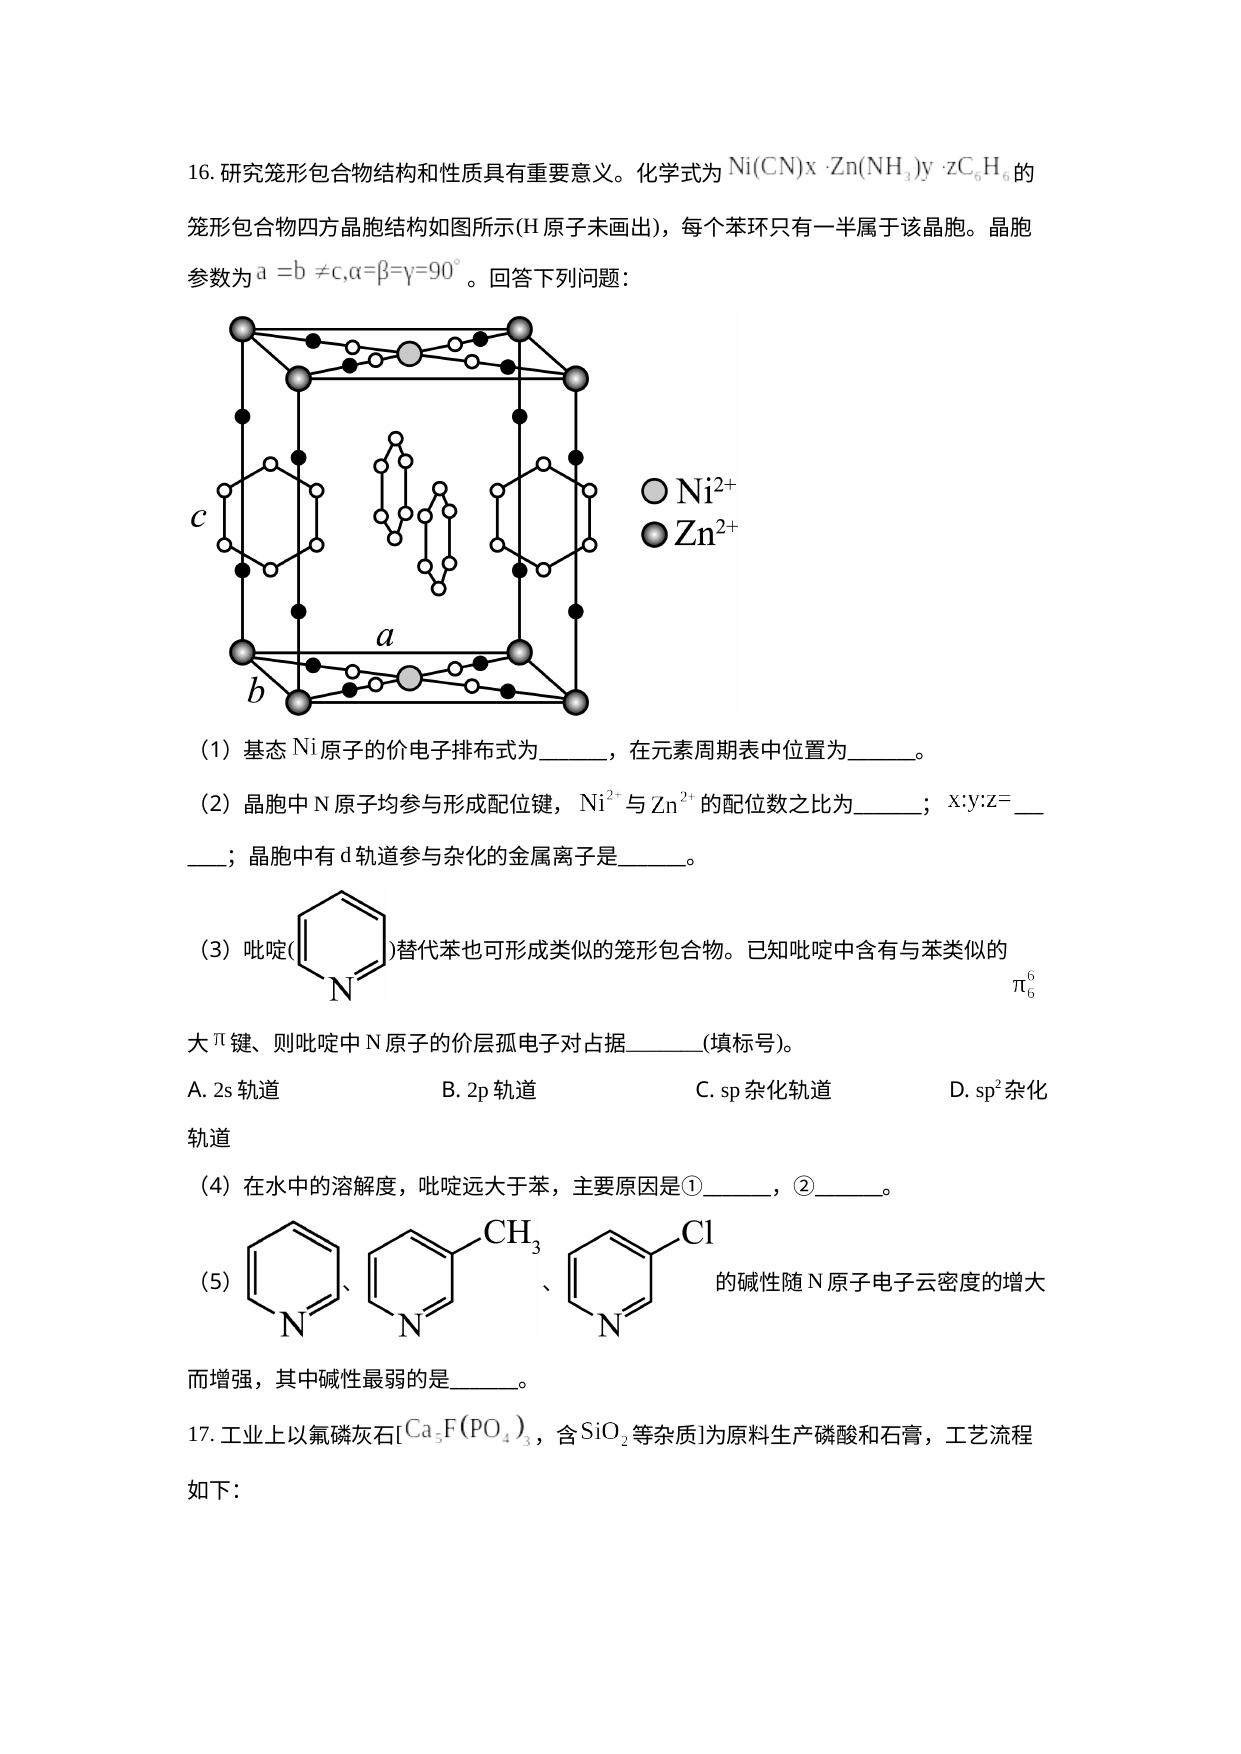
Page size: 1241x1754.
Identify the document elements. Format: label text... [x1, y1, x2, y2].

picture [364, 1216, 543, 1340]
text 16. 研究笼形包合物结构和性质具有重要意义。化学式为的笼形包合物四方晶胞结构如图所示(H原子未画出)，每个苯环只有一半属于该晶胞。晶胞参数为。回答下列问题： [187, 150, 1053, 297]
text （3）吡啶()替代苯也可形成类似的笼形包合物。已知吡啶中含有与苯类似的大键、则吡啶中N原子的价层孤电子对占据_______(填标号)。 [187, 887, 1053, 1058]
picture [243, 1216, 343, 1340]
picture [187, 312, 741, 719]
text A. 2s轨道 B. 2p轨道 C. sp杂化轨道 D. sp2杂化轨道 [187, 1073, 1053, 1153]
text （1）基态原子的价电子排布式为_______，在元素周期表中位置为_______。 [187, 731, 1053, 767]
text 17. 工业上以氟磷灰石[，含等杂质]为原料生产磷酸和石膏，工艺流程如下： [187, 1409, 1053, 1505]
picture [294, 886, 389, 1004]
picture [564, 1216, 716, 1340]
text （4）在水中的溶解度，吡啶远大于苯，主要原因是①_______，②_______。 [187, 1169, 1053, 1200]
text （2）晶胞中N原子均参与形成配位键，与的配位数之比为_______；_______；晶胞中有d轨道参与杂化的金属离子是_______。 [187, 783, 1053, 871]
